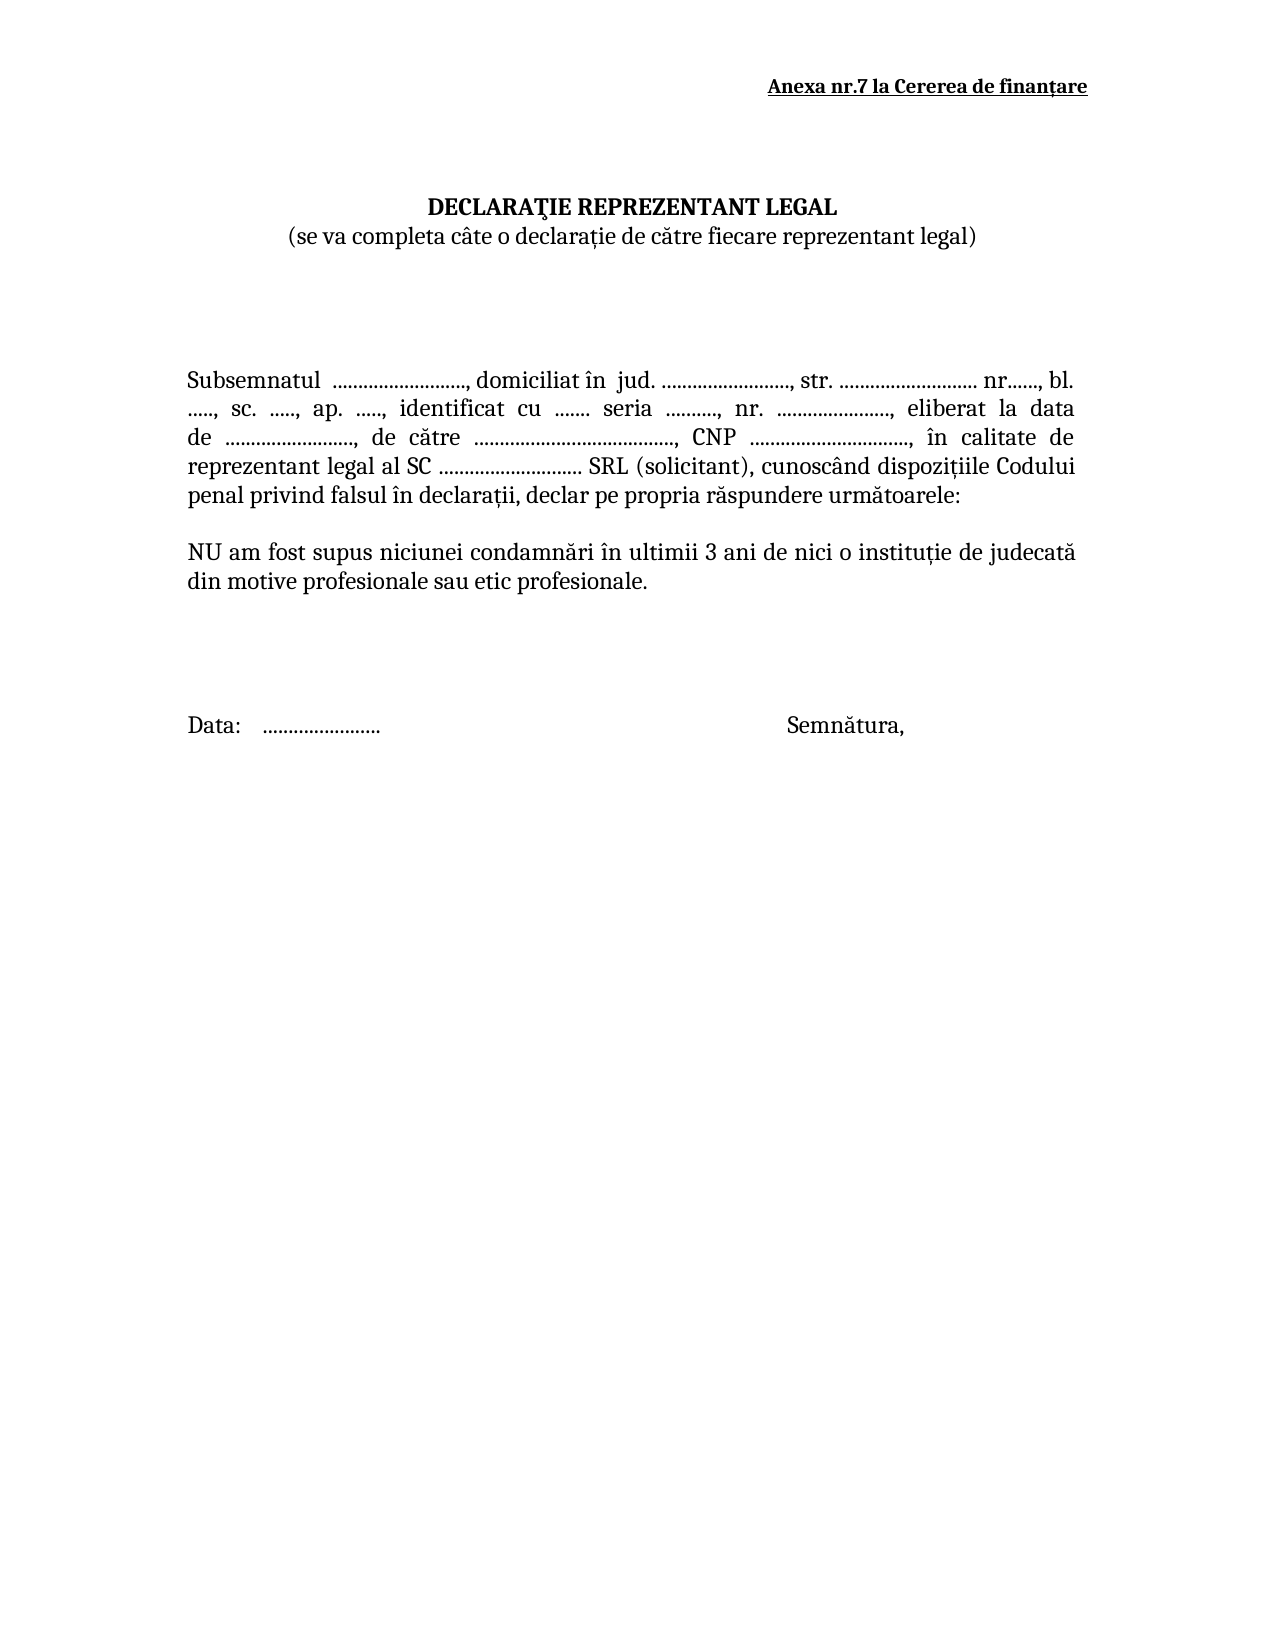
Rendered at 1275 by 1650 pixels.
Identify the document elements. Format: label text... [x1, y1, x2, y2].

text DECLARAŢIE REPREZENTANT LEGAL [187, 193, 1077, 222]
text NU am fost supus niciunei condamnări în ultimii 3 ani de nici o instituție de judecată din motive profesionale sau etic profesionale. [187, 538, 1077, 596]
text Subsemnatul .........................., domiciliat în jud. ........................., str. ........................... nr......, bl. ....., sc. ....., ap. ....., identificat cu ....... seria .........., nr. ......................, eliberat la data de ........................., de către ......................................., CNP ..............................., în calitate de reprezentant legal al SC ............................ SRL (solicitant), cunoscând dispozițiile Codului penal privind falsul în declarații, declar pe propria răspundere următoarele: [187, 366, 1077, 509]
text Data: ....................... Semnătura, [187, 711, 1077, 739]
text (se va completa câte o declarație de către fiecare reprezentant legal) [187, 222, 1077, 251]
